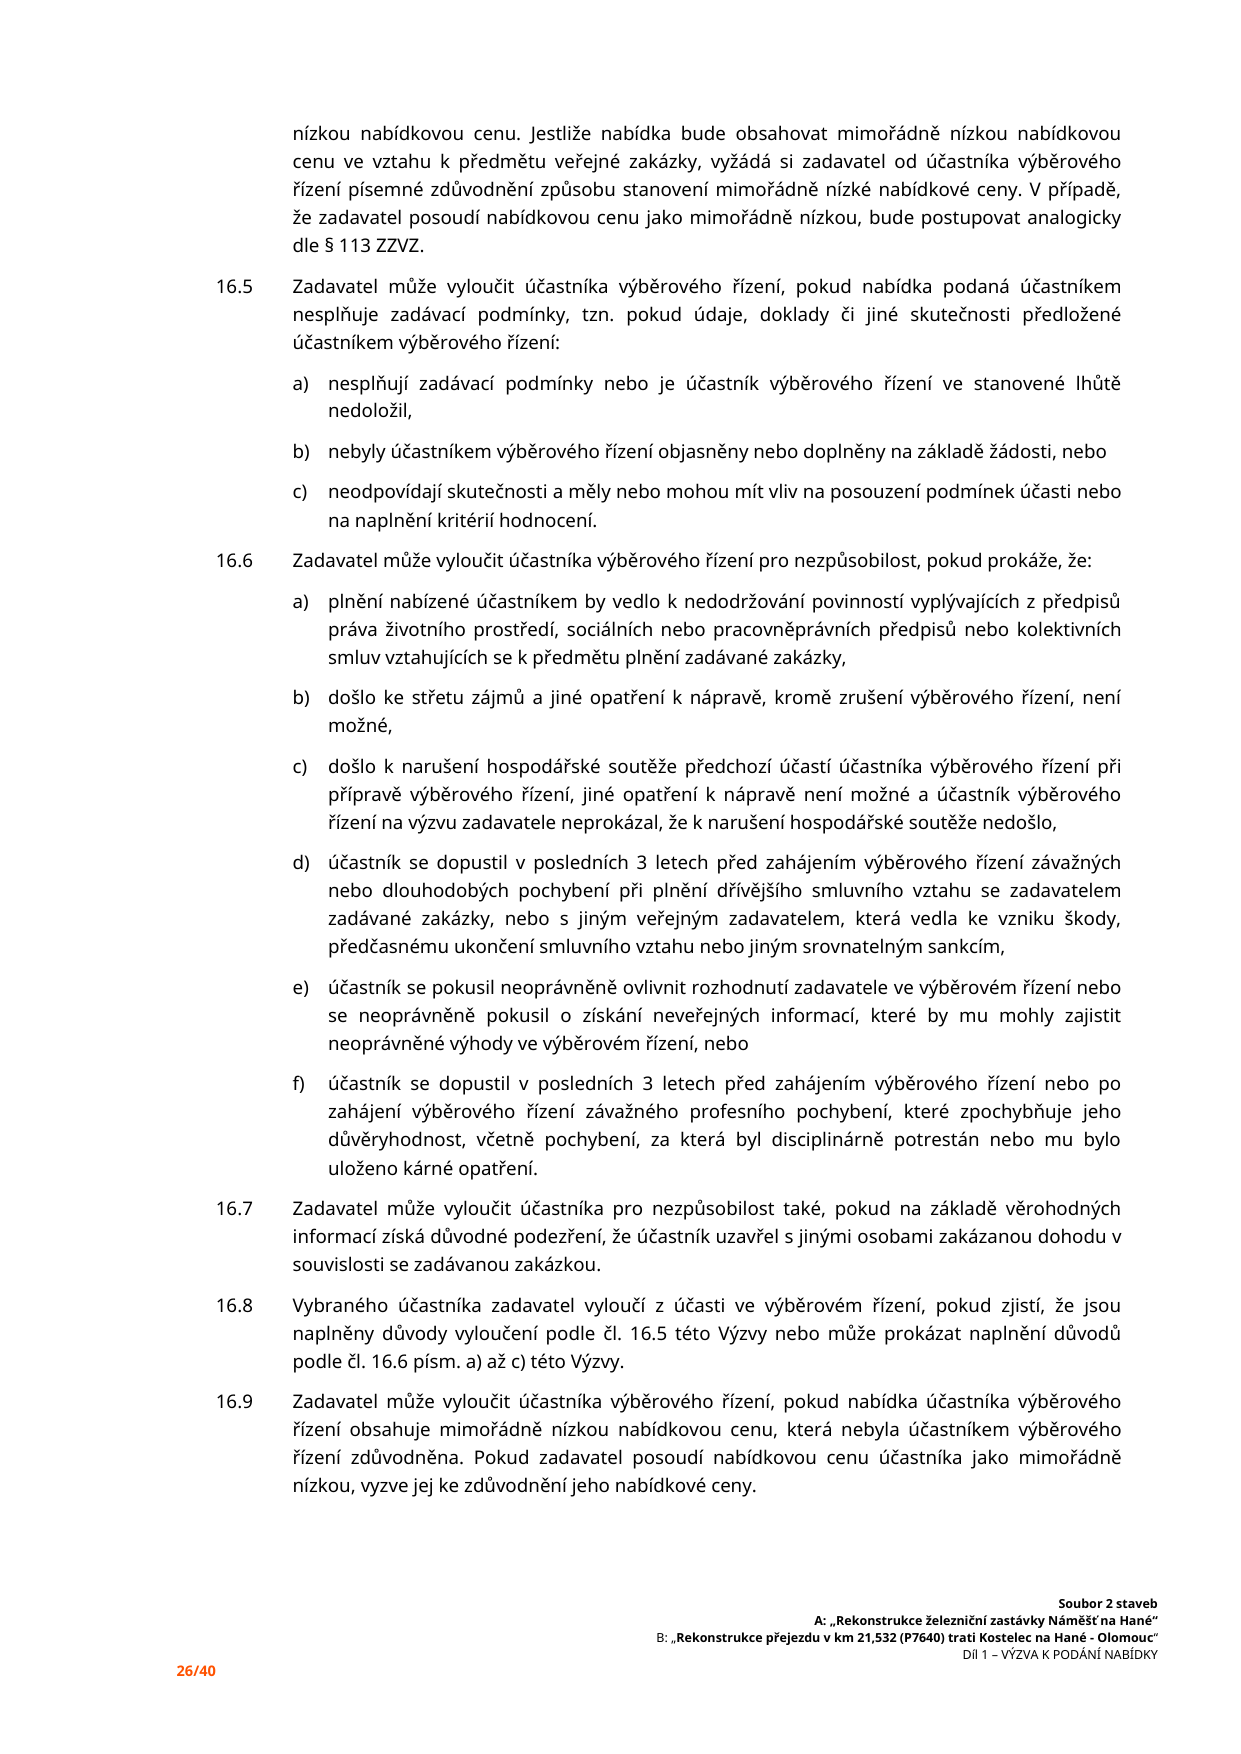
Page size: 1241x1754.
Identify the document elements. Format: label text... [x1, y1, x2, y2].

list plnění nabízené účastníkem by vedlo k nedodržování povinností vyplývajících z předpisů práva životního prostředí, sociálních nebo pracovněprávních předpisů nebo kolektivních smluv vztahujících se k předmětu plnění zadávané zakázky, [292, 588, 1122, 669]
text Zadavatel může vyloučit účastníka pro nezpůsobilost také, pokud na základě věrohodných informací získá důvodné podezření, že účastník uzavřel s jinými osobami zakázanou dohodu v souvislosti se zadávanou zakázkou. [216, 1195, 1122, 1277]
list účastník se pokusil neoprávněně ovlivnit rozhodnutí zadavatele ve výběrovém řízení nebo se neoprávněně pokusil o získání neveřejných informací, které by mu mohly zajistit neoprávněné výhody ve výběrovém řízení, nebo [292, 974, 1122, 1056]
list účastník se dopustil v posledních 3 letech před zahájením výběrového řízení nebo po zahájení výběrového řízení závažného profesního pochybení, které zpochybňuje jeho důvěryhodnost, včetně pochybení, za která byl disciplinárně potrestán nebo mu bylo uloženo kárné opatření. [292, 1071, 1122, 1180]
list nebyly účastníkem výběrového řízení objasněny nebo doplněny na základě žádosti, nebo [292, 438, 1122, 464]
text Zadavatel může vyloučit účastníka výběrového řízení, pokud nabídka podaná účastníkem nesplňuje zadávací podmínky, tzn. pokud údaje, doklady či jiné skutečnosti předložené účastníkem výběrového řízení: [216, 273, 1122, 355]
list nesplňují zadávací podmínky nebo je účastník výběrového řízení ve stanovené lhůtě nedoložil, [292, 370, 1122, 423]
text Vybraného účastníka zadavatel vyloučí z účasti ve výběrovém řízení, pokud zjistí, že jsou naplněny důvody vyloučení podle čl. 16.5 této Výzvy nebo může prokázat naplnění důvodů podle čl. 16.6 písm. a) až c) této Výzvy. [216, 1292, 1122, 1373]
text Zadavatel může vyloučit účastníka výběrového řízení pro nezpůsobilost, pokud prokáže, že: [216, 547, 1122, 573]
list účastník se dopustil v posledních 3 letech před zahájením výběrového řízení závažných nebo dlouhodobých pochybení při plnění dřívějšího smluvního vztahu se zadavatelem zadávané zakázky, nebo s jiným veřejným zadavatelem, která vedla ke vzniku škody, předčasnému ukončení smluvního vztahu nebo jiným srovnatelným sankcím, [292, 849, 1122, 959]
list došlo k narušení hospodářské soutěže předchozí účastí účastníka výběrového řízení při přípravě výběrového řízení, jiné opatření k nápravě není možné a účastník výběrového řízení na výzvu zadavatele neprokázal, že k narušení hospodářské soutěže nedošlo, [292, 753, 1122, 834]
list došlo ke střetu zájmů a jiné opatření k nápravě, kromě zrušení výběrového řízení, není možné, [292, 684, 1122, 738]
text Zadavatel může vyloučit účastníka výběrového řízení, pokud nabídka účastníka výběrového řízení obsahuje mimořádně nízkou nabídkovou cenu, která nebyla účastníkem výběrového řízení zdůvodněna. Pokud zadavatel posoudí nabídkovou cenu účastníka jako mimořádně nízkou, vyzve jej ke zdůvodnění jeho nabídkové ceny. [216, 1388, 1122, 1498]
list neodpovídají skutečnosti a měly nebo mohou mít vliv na posouzení podmínek účasti nebo na naplnění kritérií hodnocení. [292, 479, 1122, 532]
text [216, 121, 1122, 258]
